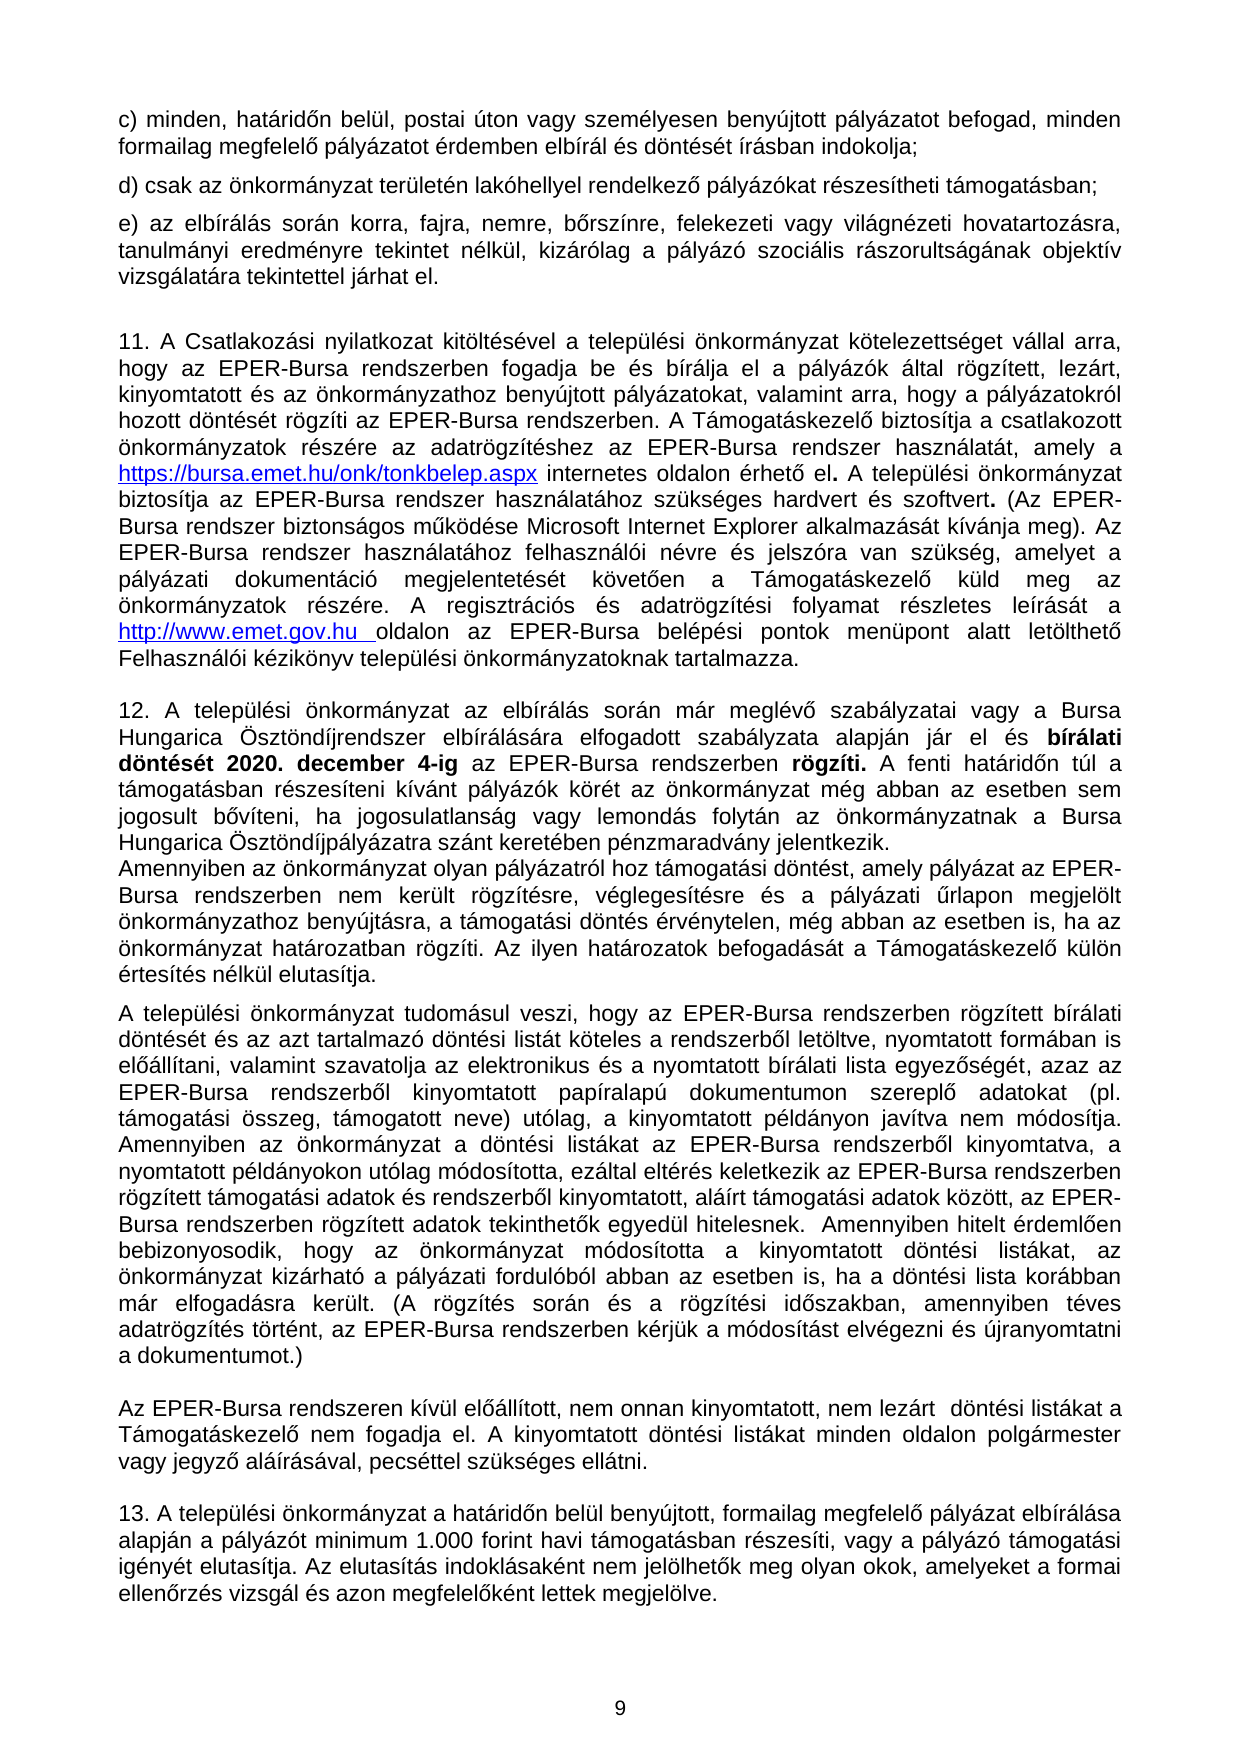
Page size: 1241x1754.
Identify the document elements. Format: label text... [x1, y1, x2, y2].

text 12. A települési önkormányzat az elbírálás során már meglévő szabályzatai vagy a Bursa Hungarica Ösztöndíjrendszer elbírálására elfogadott szabályzata alapján jár el és bírálati döntését 2020. december 4-ig az EPER-Bursa rendszerben rögzíti. A fenti határidőn túl a támogatásban részesíteni kívánt pályázók körét az önkormányzat még abban az esetben sem jogosult bővíteni, ha jogosulatlanság vagy lemondás folytán az önkormányzatnak a Bursa Hungarica Ösztöndíjpályázatra szánt keretében pénzmaradvány jelentkezik. [118, 697, 1122, 855]
text 13. A települési önkormányzat a határidőn belül benyújtott, formailag megfelelő pályázat elbírálása alapján a pályázót minimum 1.000 forint havi támogatásban részesíti, vagy a pályázó támogatási igényét elutasítja. Az elutasítás indoklásaként nem jelölhetők meg olyan okok, amelyeket a formai ellenőrzés vizsgál és azon megfelelőként lettek megjelölve. [118, 1500, 1122, 1606]
text A települési önkormányzat tudomásul veszi, hogy az EPER-Bursa rendszerben rögzített bírálati döntését és az azt tartalmazó döntési listát köteles a rendszerből letöltve, nyomtatott formában is előállítani, valamint szavatolja az elektronikus és a nyomtatott bírálati lista egyezőségét, azaz az EPER-Bursa rendszerből kinyomtatott papíralapú dokumentumon szereplő adatokat (pl. támogatási összeg, támogatott neve) utólag, a kinyomtatott példányon javítva nem módosítja. Amennyiben az önkormányzat a döntési listákat az EPER-Bursa rendszerből kinyomtatva, a nyomtatott példányokon utólag módosította, ezáltal eltérés keletkezik az EPER-Bursa rendszerben rögzített támogatási adatok és rendszerből kinyomtatott, aláírt támogatási adatok között, az EPER-Bursa rendszerben rögzített adatok tekinthetők egyedül hitelesnek. Amennyiben hitelt érdemlően bebizonyosodik, hogy az önkormányzat módosította a kinyomtatott döntési listákat, az önkormányzat kizárható a pályázati fordulóból abban az esetben is, ha a döntési lista korábban már elfogadásra került. (A rögzítés során és a rögzítési időszakban, amennyiben téves adatrögzítés történt, az EPER-Bursa rendszerben kérjük a módosítást elvégezni és újranyomtatni a dokumentumot.) [118, 1000, 1122, 1369]
text d) csak az önkormányzat területén lakóhellyel rendelkező pályázókat részesítheti támogatásban; [118, 172, 1122, 198]
text Az EPER-Bursa rendszeren kívül előállított, nem onnan kinyomtatott, nem lezárt döntési listákat a Támogatáskezelő nem fogadja el. A kinyomtatott döntési listákat minden oldalon polgármester vagy jegyző aláírásával, pecséttel szükséges ellátni. [118, 1395, 1122, 1474]
text 11. A Csatlakozási nyilatkozat kitöltésével a települési önkormányzat kötelezettséget vállal arra, hogy az EPER-Bursa rendszerben fogadja be és bírálja el a pályázók által rögzített, lezárt, kinyomtatott és az önkormányzathoz benyújtott pályázatokat, valamint arra, hogy a pályázatokról hozott döntését rögzíti az EPER-Bursa rendszerben. A Támogatáskezelő biztosítja a csatlakozott önkormányzatok részére az adatrögzítéshez az EPER-Bursa rendszer használatát, amely a https://bursa.emet.hu/onk/tonkbelep.aspx internetes oldalon érhető el. A települési önkormányzat biztosítja az EPER-Bursa rendszer használatához szükséges hardvert és szoftvert. (Az EPER-Bursa rendszer biztonságos működése Microsoft Internet Explorer alkalmazását kívánja meg). Az EPER-Bursa rendszer használatához felhasználói névre és jelszóra van szükség, amelyet a pályázati dokumentáció megjelentetését követően a Támogatáskezelő küld meg az önkormányzatok részére. A regisztrációs és adatrögzítési folyamat részletes leírását a http://www.emet.gov.hu oldalon az EPER-Bursa belépési pontok menüpont alatt letölthető Felhasználói kézikönyv települési önkormányzatoknak tartalmazza. [118, 328, 1122, 671]
text Amennyiben az önkormányzat olyan pályázatról hoz támogatási döntést, amely pályázat az EPER-Bursa rendszerben nem került rögzítésre, véglegesítésre és a pályázati űrlapon megjelölt önkormányzathoz benyújtásra, a támogatási döntés érvénytelen, még abban az esetben is, ha az önkormányzat határozatban rögzíti. Az ilyen határozatok befogadását a Támogatáskezelő külön értesítés nélkül elutasítja. [118, 855, 1122, 987]
text c) minden, határidőn belül, postai úton vagy személyesen benyújtott pályázatot befogad, minden formailag megfelelő pályázatot érdemben elbírál és döntését írásban indokolja; [118, 106, 1122, 159]
text e) az elbírálás során korra, fajra, nemre, bőrszínre, felekezeti vagy világnézeti hovatartozásra, tanulmányi eredményre tekintet nélkül, kizárólag a pályázó szociális rászorultságának objektív vizsgálatára tekintettel járhat el. [118, 210, 1122, 289]
